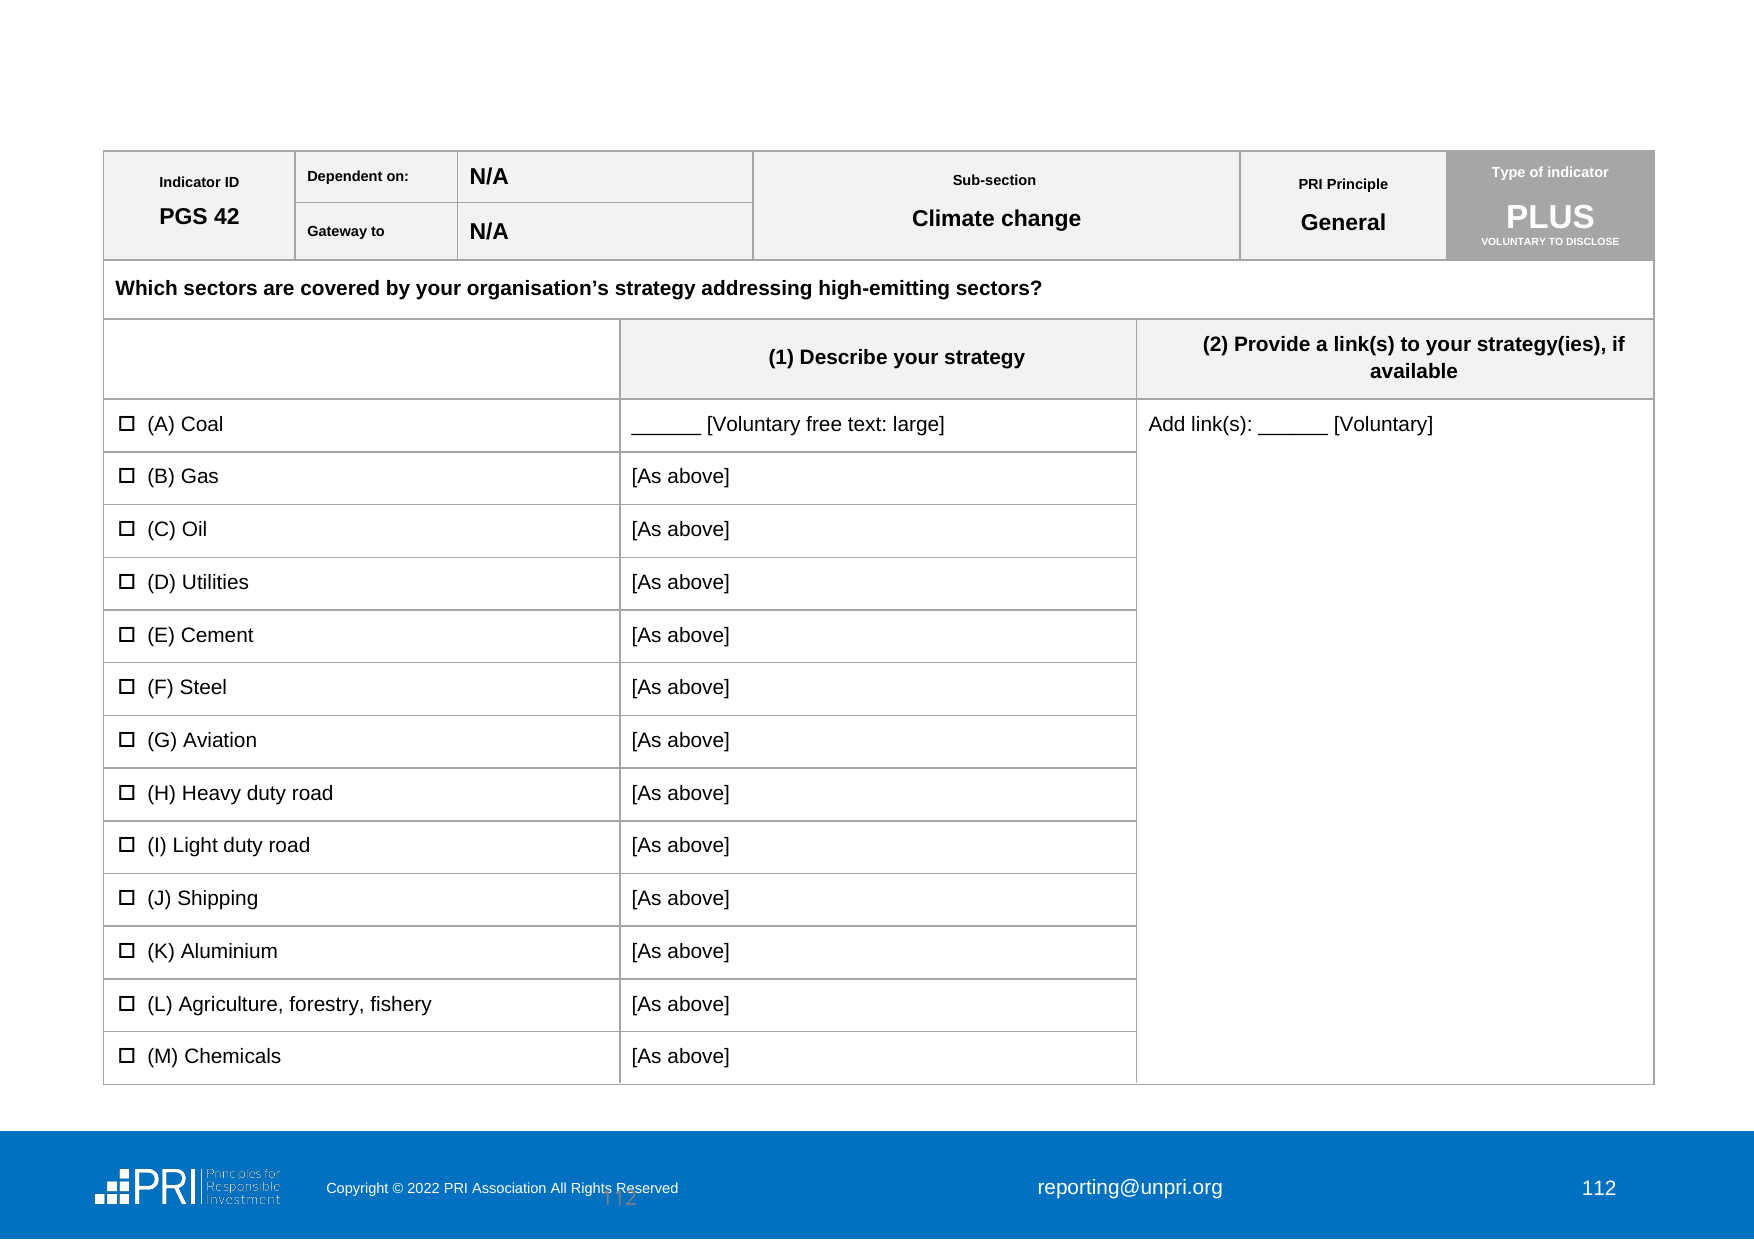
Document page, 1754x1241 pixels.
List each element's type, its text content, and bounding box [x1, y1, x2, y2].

table_cell (1) Describe your strategy [621, 320, 1136, 398]
table_cell [As above] [621, 611, 1136, 662]
table_cell (D) Utilities [104, 558, 619, 609]
table_cell (C) Oil [104, 505, 619, 556]
table_cell Which sectors are covered by your organisation’s strategy addressing high-emitting sectors? [104, 261, 1653, 318]
table_cell [As above] [621, 874, 1136, 925]
table_cell ______ [Voluntary free text: large] [621, 400, 1136, 451]
table_cell [As above] [621, 558, 1136, 609]
table_cell (K) Aluminium [104, 927, 619, 978]
table_cell [As above] [621, 716, 1136, 767]
picture [92, 1166, 282, 1207]
table_cell [104, 320, 619, 398]
table_cell [As above] [621, 1032, 1136, 1083]
table_cell Add link(s): ______ [Voluntary] [1137, 400, 1653, 1083]
table_cell (M) Chemicals [104, 1032, 619, 1083]
table_cell (G) Aviation [104, 716, 619, 767]
table_cell (B) Gas [104, 453, 619, 504]
table_header PRI Principle General [1241, 152, 1446, 259]
table_cell (H) Heavy duty road [104, 769, 619, 820]
table_cell [As above] [621, 453, 1136, 504]
table_cell (E) Cement [104, 611, 619, 662]
table_cell (I) Light duty road [104, 822, 619, 873]
table_cell (F) Steel [104, 663, 619, 714]
table_header Sub-section Climate change [754, 152, 1239, 259]
table_cell [As above] [621, 927, 1136, 978]
table_cell (A) Coal [104, 400, 619, 451]
table_cell [As above] [621, 822, 1136, 873]
table_cell [As above] [621, 769, 1136, 820]
table_cell [As above] [621, 663, 1136, 714]
table_cell (L) Agriculture, forestry, fishery [104, 980, 619, 1031]
table_header N/A [458, 152, 752, 201]
table_cell (J) Shipping [104, 874, 619, 925]
table_cell [As above] [621, 505, 1136, 556]
table_header Indicator ID PGS 42 [104, 152, 294, 259]
table_cell N/A [458, 203, 752, 259]
table_header Dependent on: [296, 152, 457, 201]
table_header Type of indicator PLUS VOLUNTARY TO DISCLOSE [1447, 152, 1653, 259]
table_cell (2) Provide a link(s) to your strategy(ies), if available [1137, 320, 1653, 398]
table_cell Gateway to [296, 203, 457, 259]
table_cell [As above] [621, 980, 1136, 1031]
